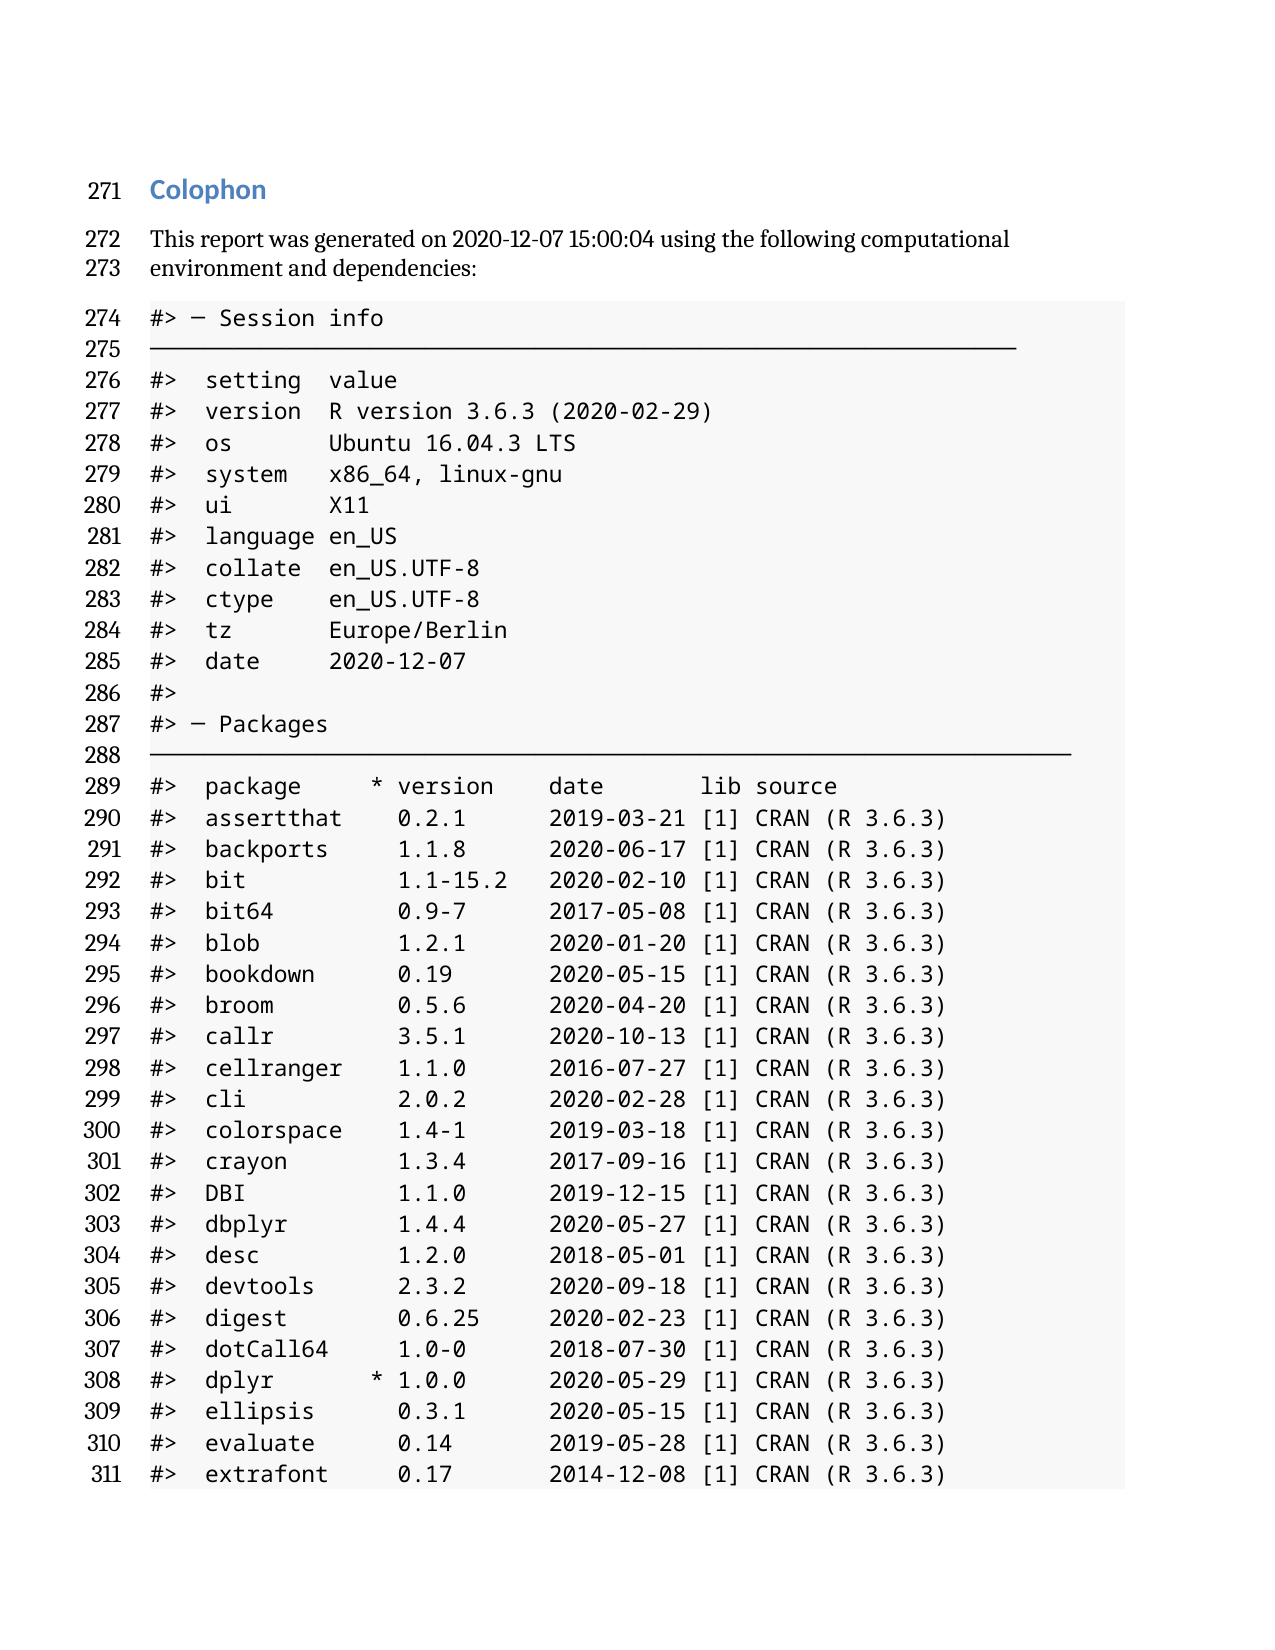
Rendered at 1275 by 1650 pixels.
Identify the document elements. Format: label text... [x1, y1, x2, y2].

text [150, 301, 1125, 1489]
subtitle Colophon [150, 171, 1125, 206]
text This report was generated on 2020-12-07 15:00:04 using the following computational environment and dependencies: [150, 225, 1125, 283]
